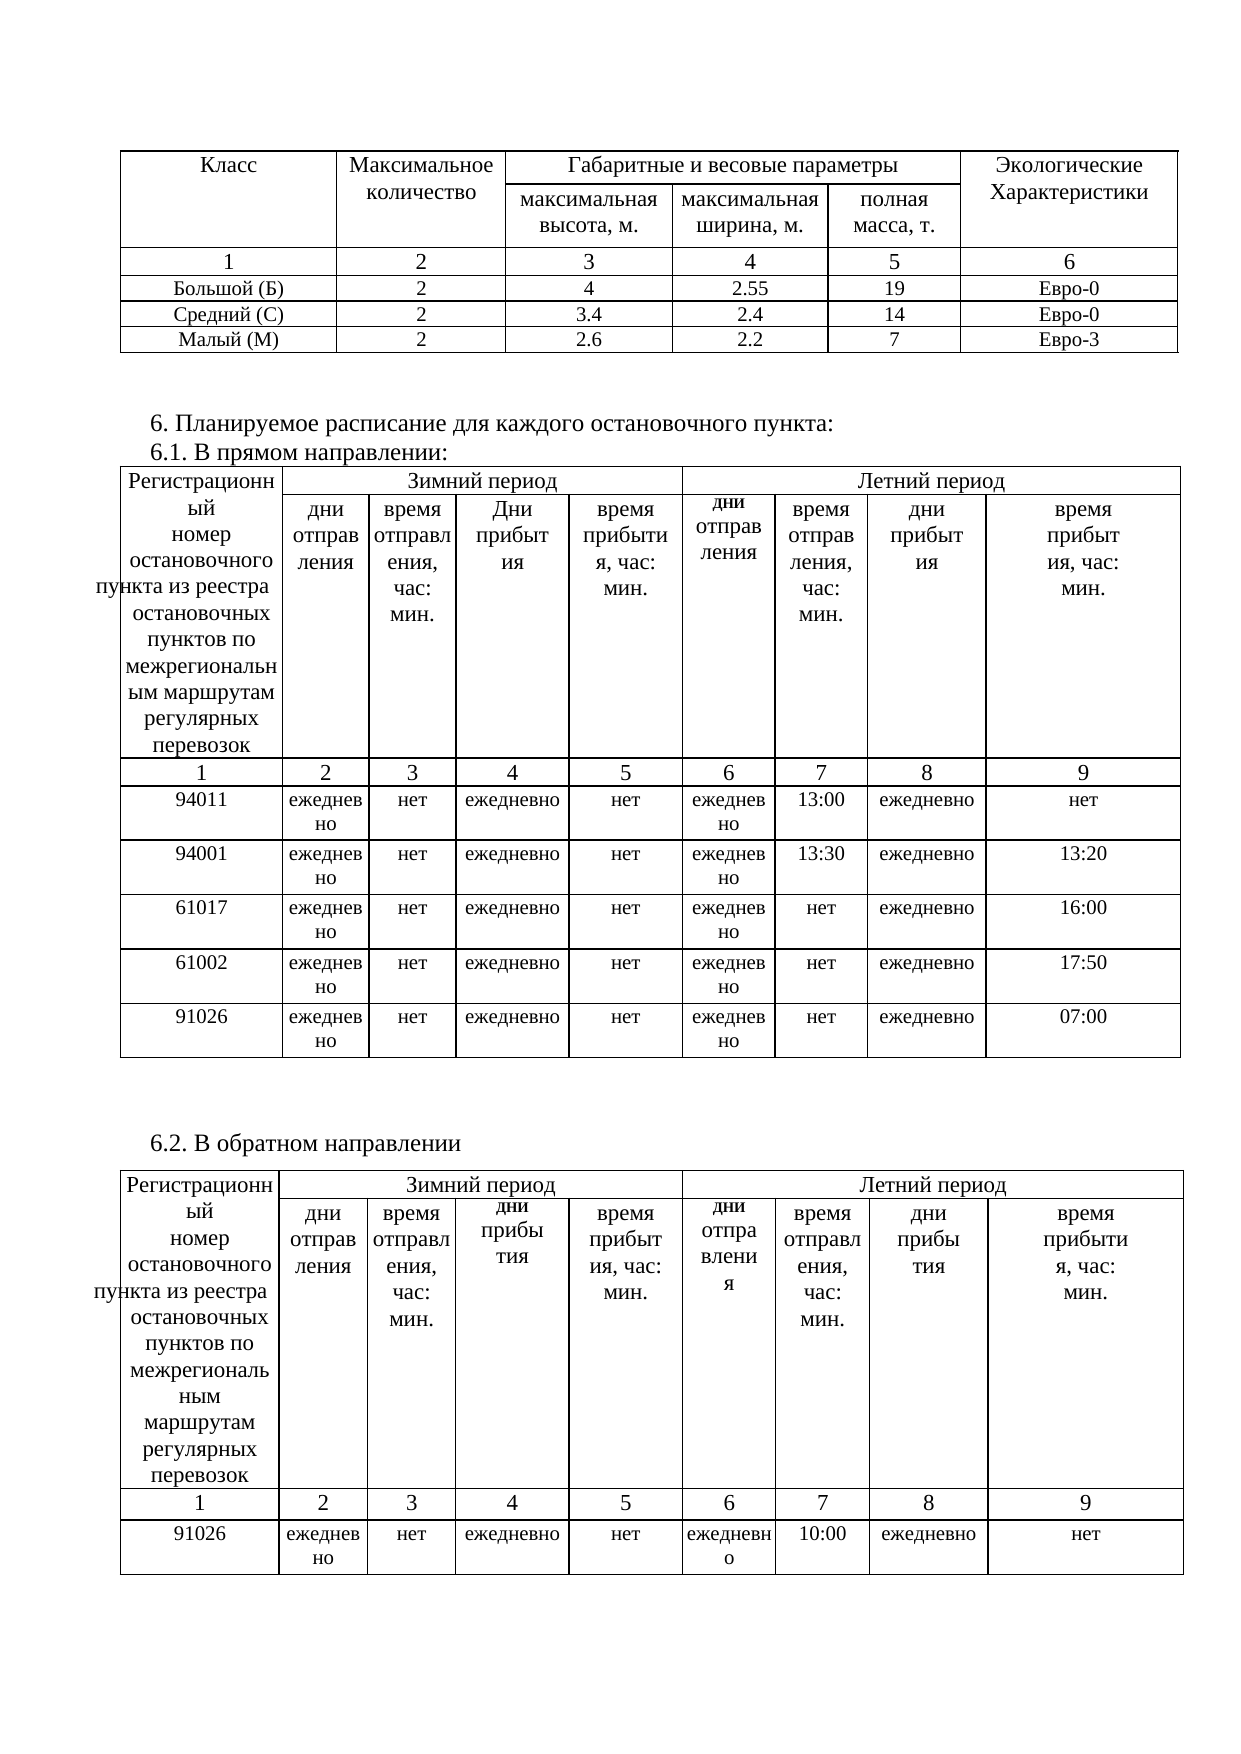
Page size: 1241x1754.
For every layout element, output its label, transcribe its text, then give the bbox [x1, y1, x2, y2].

table_cell нет [570, 895, 682, 948]
table_cell ежедневно [683, 787, 774, 839]
table_header Летний период [683, 1171, 1183, 1198]
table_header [121, 1171, 278, 1487]
table_header Зимний период [280, 1171, 682, 1198]
table_cell время отправ ления, час: мин. [776, 495, 867, 757]
table_cell 1 [121, 1489, 278, 1519]
table_header Класс [121, 152, 336, 247]
table_cell 19 [829, 276, 960, 300]
table_cell 61017 [121, 895, 282, 948]
table_cell максимальная высота, м. [506, 185, 672, 247]
table_cell 7 [776, 1489, 869, 1519]
table_cell время отправл ения, час: мин. [370, 495, 455, 757]
table_cell нет [776, 1004, 867, 1057]
table_cell нет [987, 787, 1180, 839]
table_cell Евро-0 [961, 276, 1177, 300]
table_cell ежедневно [868, 895, 985, 948]
table_cell 4 [456, 1489, 568, 1519]
table_cell 13:20 [987, 841, 1180, 894]
table_cell нет [370, 841, 455, 894]
table_cell 6 [683, 1489, 775, 1519]
table_cell ежедневно [283, 841, 368, 894]
table_cell Малый (М) [121, 327, 336, 351]
table_cell ежедневно [457, 841, 568, 894]
table_cell 4 [457, 759, 568, 785]
table_cell 9 [987, 759, 1180, 785]
table_cell нет [370, 1004, 455, 1057]
table_header Летний период [683, 467, 1180, 493]
table_cell дни отправ ления [283, 495, 368, 757]
table_cell Евро-0 [961, 302, 1177, 326]
table_cell ежедневно [868, 950, 985, 1002]
table_cell 2 [280, 1489, 367, 1519]
table_cell максимальная ширина, м. [673, 185, 827, 247]
table_cell 8 [868, 759, 985, 785]
table_cell Средний (С) [121, 302, 336, 326]
table_cell время прибыти я, час: мин. [989, 1199, 1183, 1487]
table_cell 94001 [121, 841, 282, 894]
table_cell 3 [506, 248, 672, 274]
table_cell ежедневно [457, 895, 568, 948]
table_cell 2.6 [506, 327, 672, 351]
table_cell дни отправ ления [280, 1199, 367, 1487]
table_cell 91026 [121, 1004, 282, 1057]
table_cell 07:00 [987, 1004, 1180, 1057]
table_cell 94011 [121, 787, 282, 839]
table_header Регистрационный номер остановочного пункта из реестра остановочных пунктов по межрегиональным маршрутам регулярных перевозок [121, 467, 282, 757]
table_cell Большой (Б) [121, 276, 336, 300]
table_cell 17:50 [987, 950, 1180, 1002]
table_cell 2 [337, 276, 505, 300]
table_cell ежедневно [280, 1521, 367, 1574]
table_cell 2.2 [673, 327, 827, 351]
table_cell 2 [337, 248, 505, 274]
table_header Максимальное количество [337, 152, 505, 247]
table_cell 8 [870, 1489, 987, 1519]
table_cell ежедневно [868, 1004, 985, 1057]
table_cell 5 [829, 248, 960, 274]
table_cell время отправл ения, час: мин. [776, 1199, 869, 1487]
table_cell 2.55 [673, 276, 827, 300]
table_cell ежедневно [683, 841, 774, 894]
table_cell нет [370, 895, 455, 948]
table_header Габаритные и весовые параметры [506, 152, 960, 183]
table_cell нет [570, 950, 682, 1002]
table_cell нет [368, 1521, 455, 1574]
table_cell 9 [989, 1489, 1183, 1519]
table_cell ежедневно [683, 895, 774, 948]
table_cell нет [570, 1004, 682, 1057]
table_cell 1 [121, 248, 336, 274]
table_cell ежедневно [457, 950, 568, 1002]
table_cell 2 [337, 327, 505, 351]
text 6.1. В прямом направлении: [150, 437, 1090, 466]
table_cell 1 [121, 759, 282, 785]
table_cell ежедневно [683, 1004, 774, 1057]
table_cell нет [570, 787, 682, 839]
table_cell ежедневно [283, 1004, 368, 1057]
table_cell дни прибы тия [870, 1199, 987, 1487]
table_header Зимний период [283, 467, 682, 493]
table_cell время прибыти я, час: мин. [570, 495, 682, 757]
table_cell ежедневно [457, 787, 568, 839]
table_cell Дни прибыт ия [457, 495, 568, 757]
table_cell ежедневно [283, 787, 368, 839]
table_cell дни прибыт ия [868, 495, 985, 757]
table_cell ДНИ отправ ления [683, 495, 774, 757]
table_cell время прибыт ия, час: мин. [570, 1199, 682, 1487]
table_cell 2 [337, 302, 505, 326]
table_cell время отправл ения, час: мин. [368, 1199, 455, 1487]
table_cell ежедневно [283, 950, 368, 1002]
table_cell ежедневно [683, 1521, 775, 1574]
table_cell 3.4 [506, 302, 672, 326]
table_cell 2 [283, 759, 368, 785]
table_cell нет [776, 950, 867, 1002]
table_cell 13:00 [776, 787, 867, 839]
table_cell нет [570, 841, 682, 894]
table_cell 6 [683, 759, 774, 785]
table_cell ежедневно [283, 895, 368, 948]
table_cell 7 [776, 759, 867, 785]
table_cell ДНИ отпра влени я [683, 1199, 775, 1487]
text 6. Планируемое расписание для каждого остановочного пункта: [150, 408, 1090, 437]
table_cell 7 [829, 327, 960, 351]
table_header Экологические Характеристики [961, 152, 1177, 247]
table_cell ежедневно [870, 1521, 987, 1574]
table_cell 4 [673, 248, 827, 274]
table_cell ежедневно [683, 950, 774, 1002]
table_cell ежедневно [456, 1521, 568, 1574]
table_cell 61002 [121, 950, 282, 1002]
table_cell 4 [506, 276, 672, 300]
table_cell время прибыт ия, час: мин. [987, 495, 1180, 757]
table_cell 10:00 [776, 1521, 869, 1574]
table_cell ежедневно [457, 1004, 568, 1057]
table_cell 5 [570, 1489, 682, 1519]
table_cell полная масса, т. [829, 185, 960, 247]
table_cell 5 [570, 759, 682, 785]
text 6.2. В обратном направлении [150, 1128, 1090, 1157]
table_cell нет [776, 895, 867, 948]
table_cell 13:30 [776, 841, 867, 894]
table_cell ежедневно [868, 841, 985, 894]
table_cell 16:00 [987, 895, 1180, 948]
table_cell нет [370, 787, 455, 839]
table_cell нет [570, 1521, 682, 1574]
table_cell 6 [961, 248, 1177, 274]
table_cell нет [989, 1521, 1183, 1574]
table_cell Евро-3 [961, 327, 1177, 351]
table_cell 91026 [121, 1521, 278, 1574]
table_cell 3 [368, 1489, 455, 1519]
table_cell нет [370, 950, 455, 1002]
table_cell 14 [829, 302, 960, 326]
table_cell ежедневно [868, 787, 985, 839]
table_cell 2.4 [673, 302, 827, 326]
table_cell ДНИ прибы тия [456, 1199, 568, 1487]
table_cell 3 [370, 759, 455, 785]
